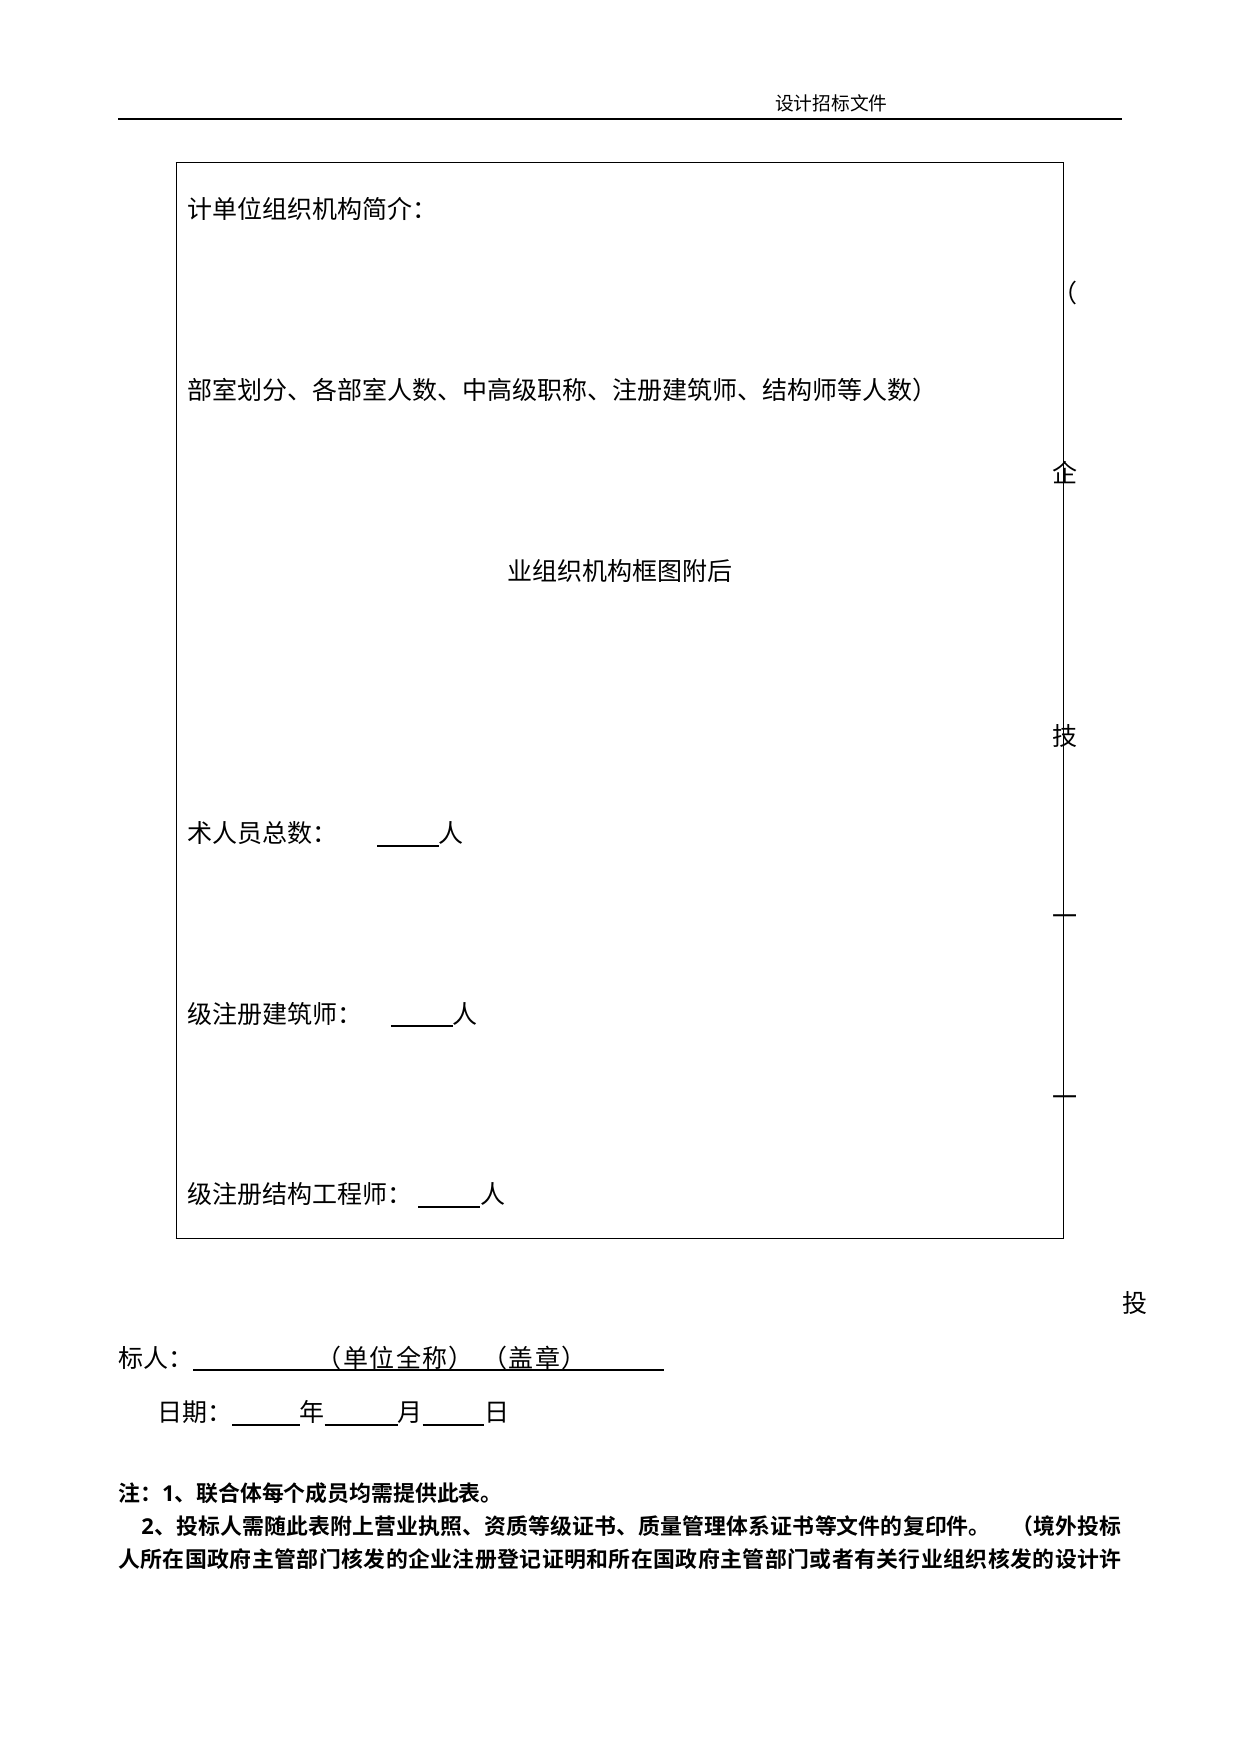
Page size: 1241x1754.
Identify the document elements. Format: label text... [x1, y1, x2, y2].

text 日期： 年 月 日 [118, 1393, 1122, 1429]
text 注：1、联合体每个成员均需提供此表。 [118, 1476, 1122, 1509]
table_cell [177, 163, 1063, 1238]
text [118, 1509, 1122, 1574]
text 投标人： （单位全称） （盖章） [118, 1284, 1122, 1374]
